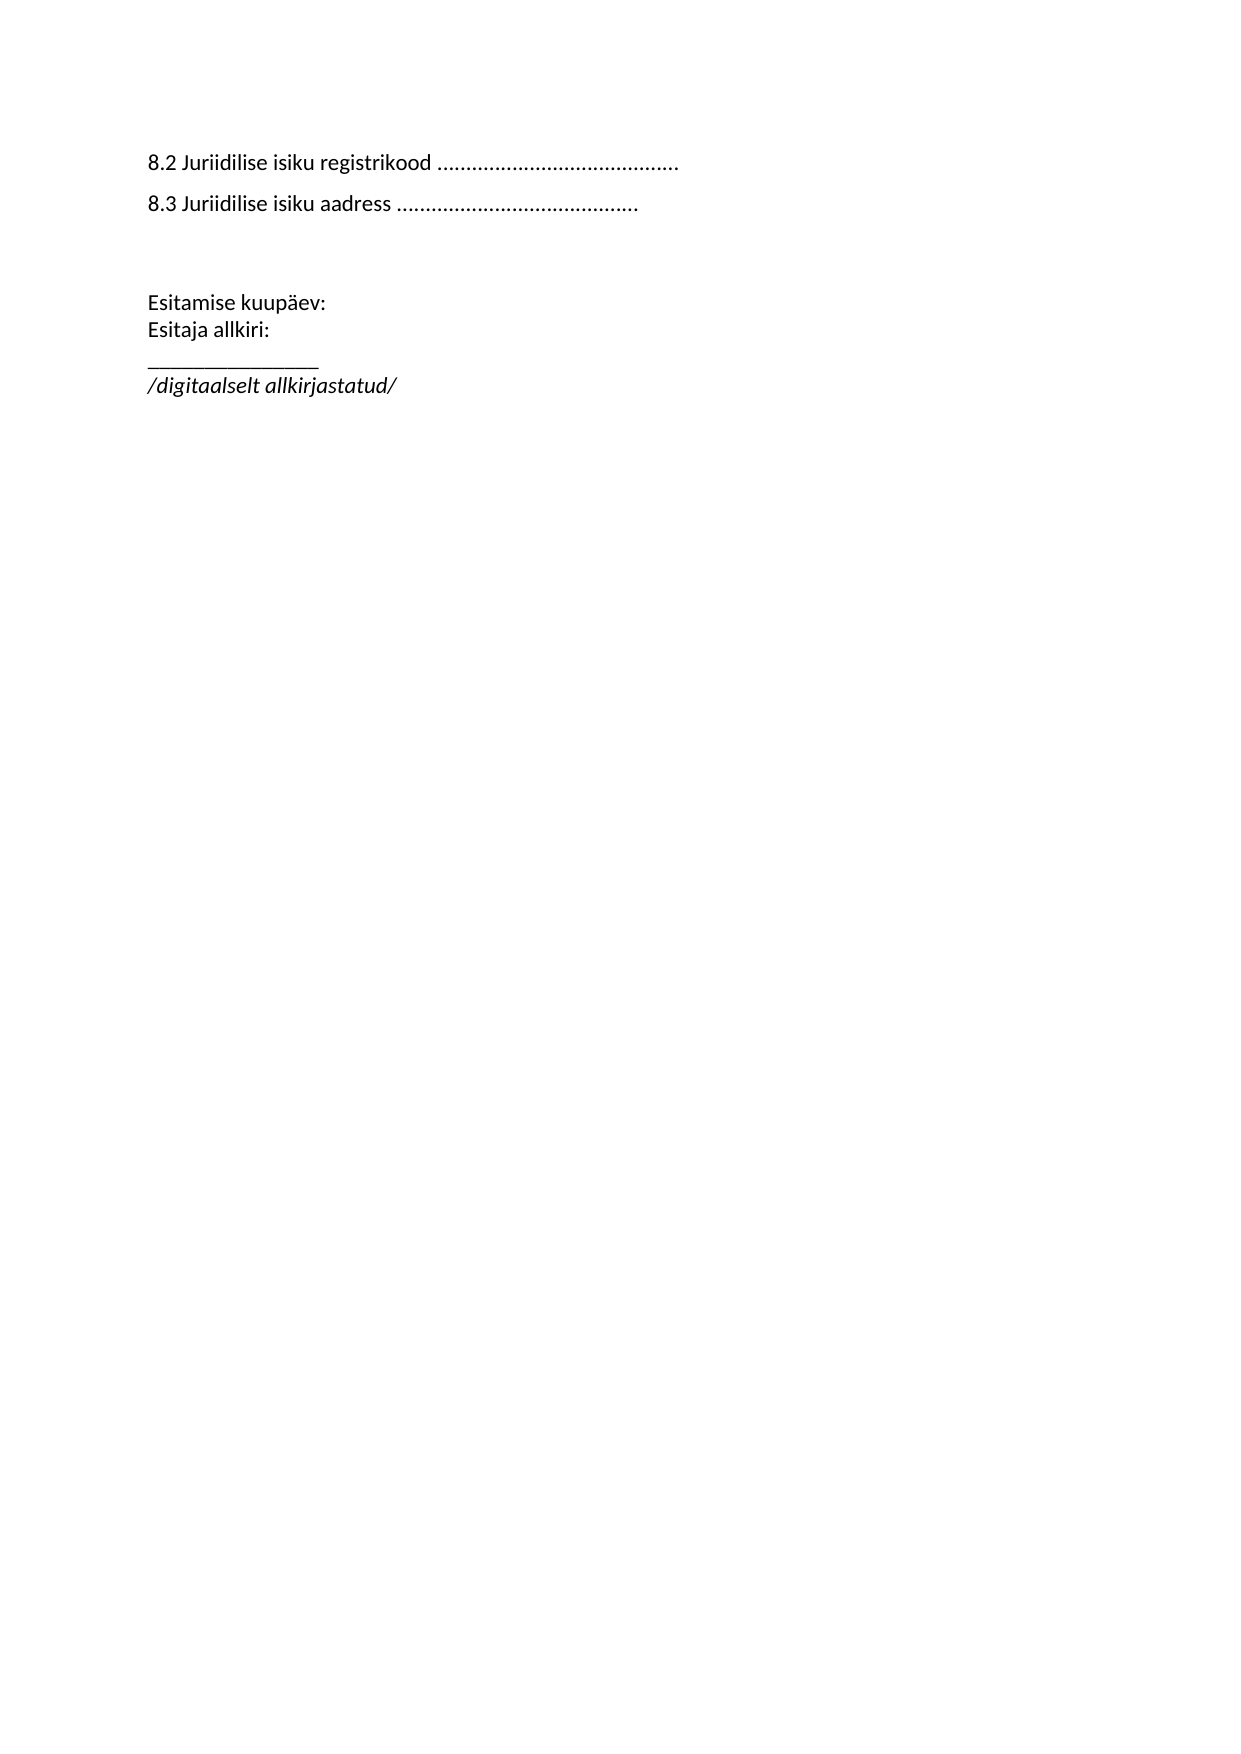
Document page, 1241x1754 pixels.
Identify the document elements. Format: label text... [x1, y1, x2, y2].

text Esitamise kuupäev: [148, 288, 1093, 316]
text 8.3 Juriidilise isiku aadress .......................................... [148, 189, 1093, 218]
text 8.2 Juriidilise isiku registrikood .......................................... [148, 148, 1093, 176]
text _______________ [148, 344, 1093, 372]
text Esitaja allkiri: [148, 316, 1093, 344]
text /digitaalselt allkirjastatud/ [148, 372, 1093, 400]
